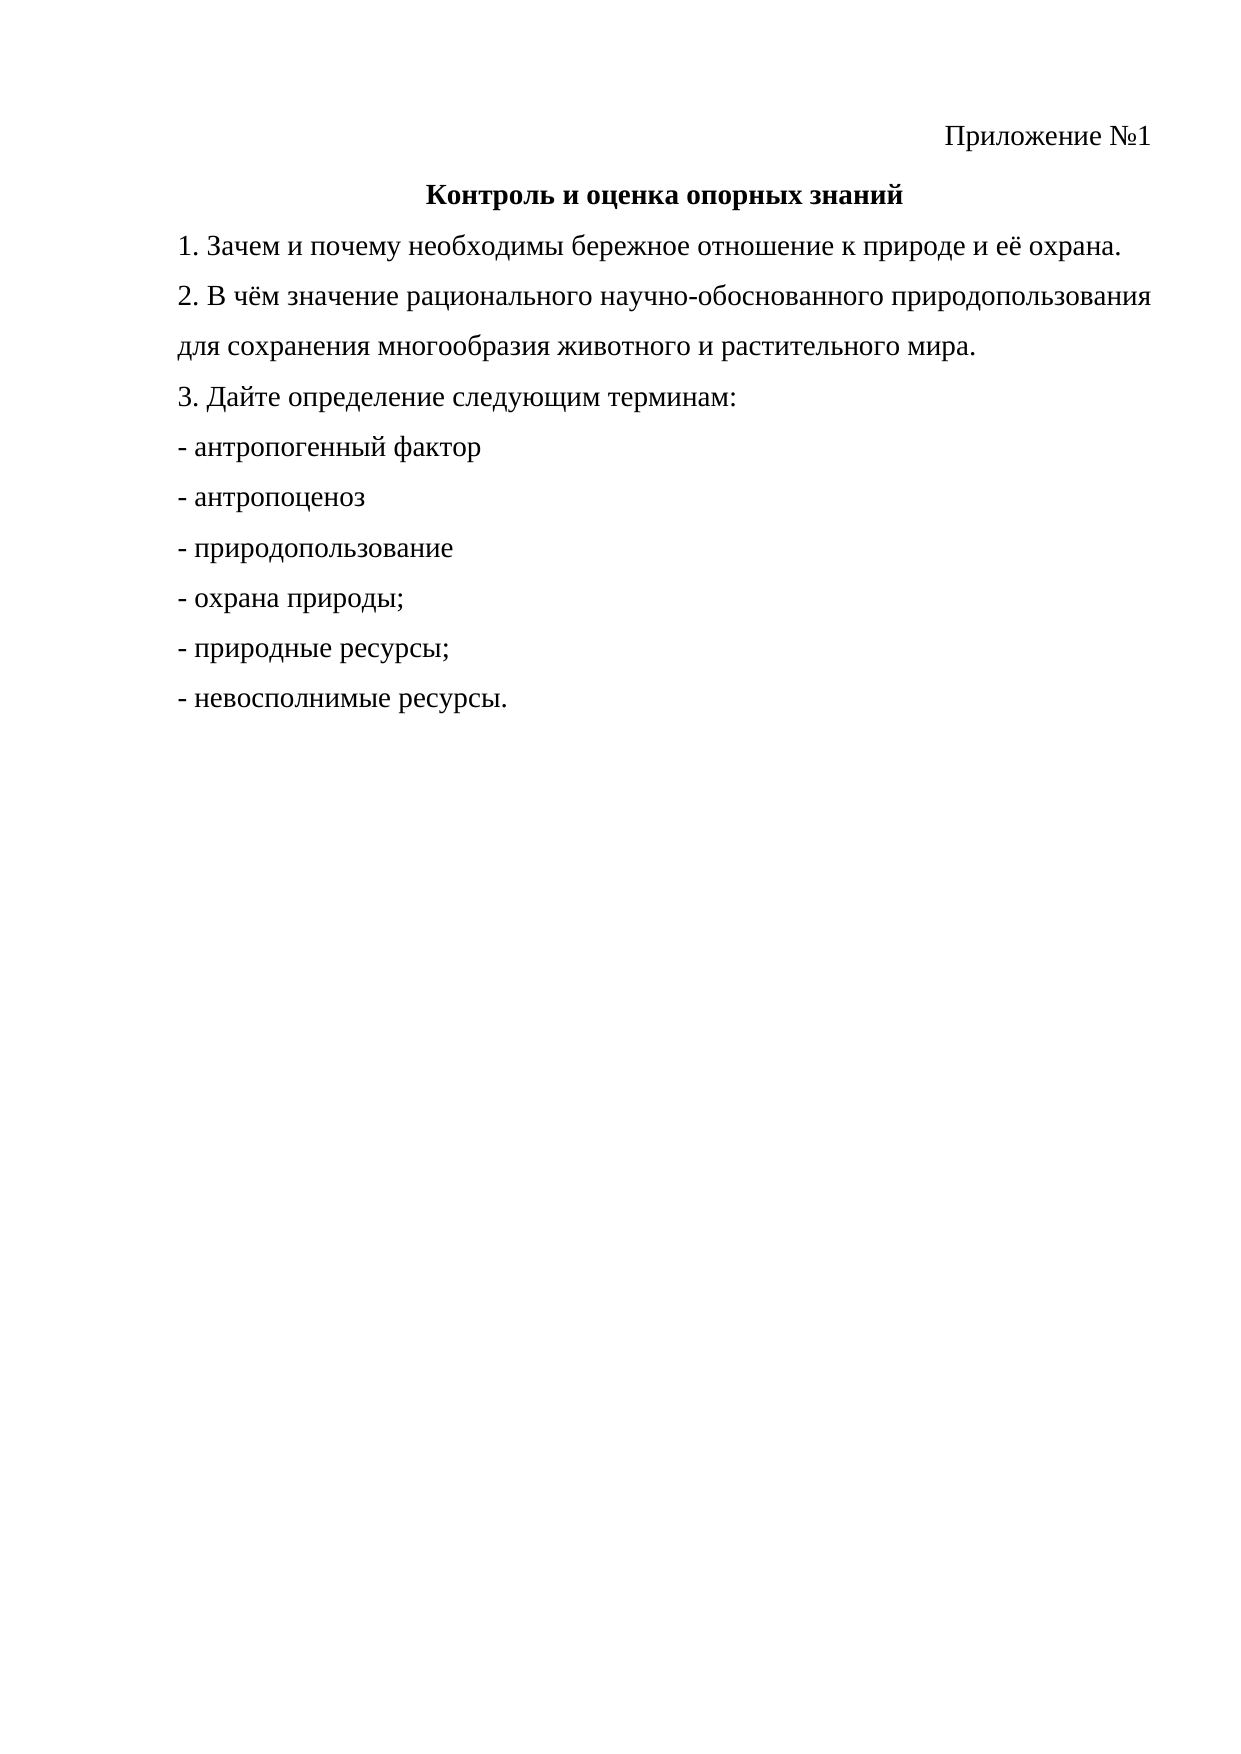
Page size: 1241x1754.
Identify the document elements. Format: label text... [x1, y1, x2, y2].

text - антропогенный фактор [177, 429, 1152, 463]
text - невосполнимые ресурсы. [177, 681, 1152, 714]
text Приложение №1 [177, 118, 1152, 152]
text 2. В чём значение рационального научно-обоснованного природопользования для сохранения многообразия животного и растительного мира. [177, 278, 1152, 362]
text - охрана природы; [177, 580, 1152, 613]
text 3. Дайте определение следующим терминам: [177, 379, 1152, 412]
text 1. Зачем и почему необходимы бережное отношение к природе и её охрана. [177, 228, 1152, 261]
text - природные ресурсы; [177, 630, 1152, 664]
text - антропоценоз [177, 479, 1152, 513]
text - природопользование [177, 530, 1152, 563]
text Контроль и оценка опорных знаний [177, 177, 1152, 211]
